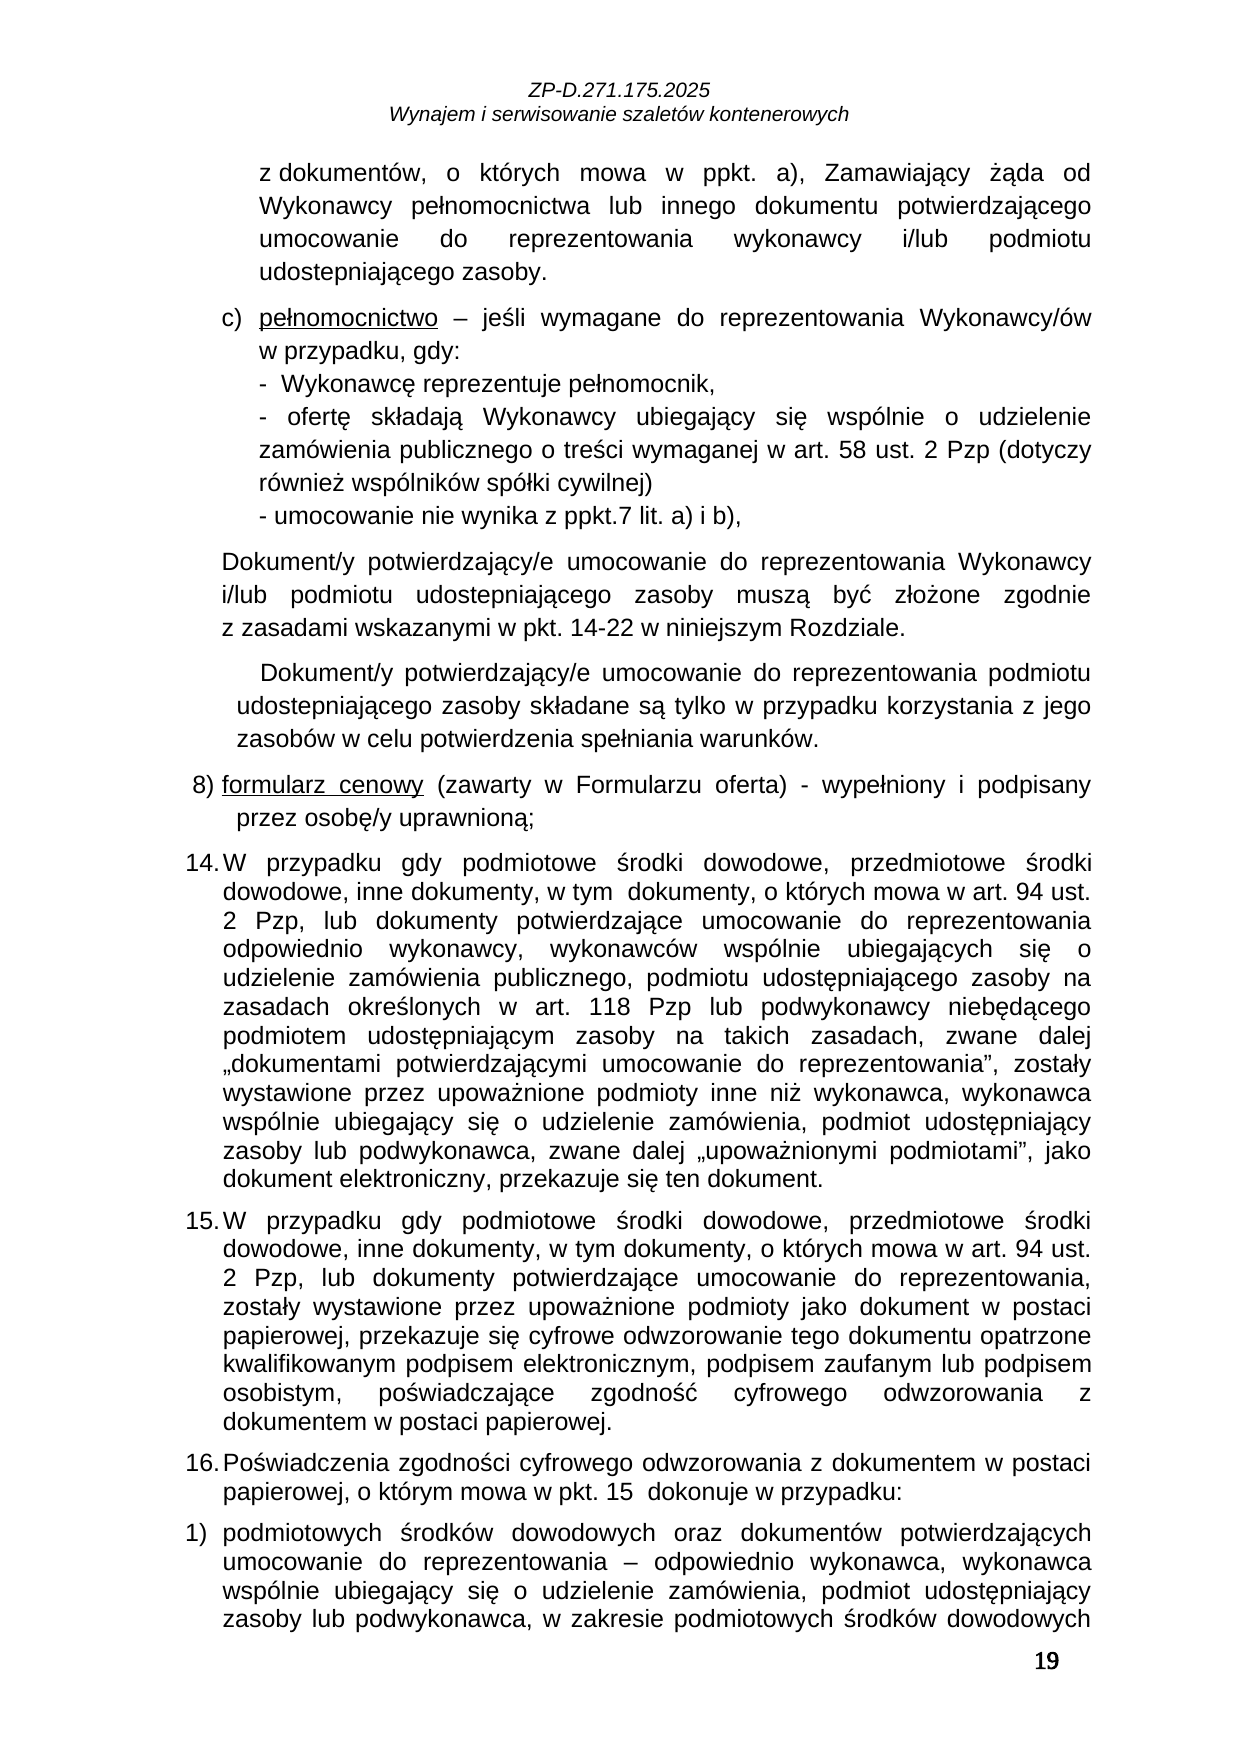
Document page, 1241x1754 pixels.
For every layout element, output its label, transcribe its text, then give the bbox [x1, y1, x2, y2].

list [185, 1518, 1092, 1633]
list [221, 158, 1092, 286]
text - ofertę składają Wykonawcy ubiegający się wspólnie o udzielenie zamówienia publicznego o treści wymaganej w art. 58 ust. 2 Pzp (dotyczy również wspólników spółki cywilnej) [259, 402, 1092, 497]
list pełnomocnictwo – jeśli wymagane do reprezentowania Wykonawcy/ów w przypadku, gdy: [221, 303, 1092, 365]
text Dokument/y potwierdzający/e umocowanie do reprezentowania podmiotu udostepniającego zasoby składane są tylko w przypadku korzystania z jego zasobów w celu potwierdzenia spełniania warunków. [192, 658, 1092, 753]
text Dokument/y potwierdzający/e umocowanie do reprezentowania Wykonawcy i/lub podmiotu udostepniającego zasoby muszą być złożone zgodnie z zasadami wskazanymi w pkt. 14-22 w niniejszym Rozdziale. [221, 547, 1092, 641]
list formularz cenowy (zawarty w Formularzu oferta) - wypełniony i podpisany przez osobę/y uprawnioną; [192, 770, 1092, 831]
list W przypadku gdy podmiotowe środki dowodowe, przedmiotowe środki dowodowe, inne dokumenty, w tym dokumenty, o których mowa w art. 94 ust. 2 Pzp, lub dokumenty potwierdzające umocowanie do reprezentowania, zostały wystawione przez upoważnione podmioty jako dokument w postaci papierowej, przekazuje się cyfrowe odwzorowanie tego dokumentu opatrzone kwalifikowanym podpisem elektronicznym, podpisem zaufanym lub podpisem osobistym, poświadczające zgodność cyfrowego odwzorowania z dokumentem w postaci papierowej. [185, 1206, 1092, 1436]
list W przypadku gdy podmiotowe środki dowodowe, przedmiotowe środki dowodowe, inne dokumenty, w tym dokumenty, o których mowa w art. 94 ust. 2 Pzp, lub dokumenty potwierdzające umocowanie do reprezentowania odpowiednio wykonawcy, wykonawców wspólnie ubiegających się o udzielenie zamówienia publicznego, podmiotu udostępniającego zasoby na zasadach określonych w art. 118 Pzp lub podwykonawcy niebędącego podmiotem udostępniającym zasoby na takich zasadach, zwane dalej „dokumentami potwierdzającymi umocowanie do reprezentowania”, zostały wystawione przez upoważnione podmioty inne niż wykonawca, wykonawca wspólnie ubiegający się o udzielenie zamówienia, podmiot udostępniający zasoby lub podwykonawca, zwane dalej „upoważnionymi podmiotami”, jako dokument elektroniczny, przekazuje się ten dokument. [185, 848, 1092, 1193]
text - Wykonawcę reprezentuje pełnomocnik, [259, 369, 1092, 398]
text - umocowanie nie wynika z ppkt.7 lit. a) i b), [259, 501, 1092, 530]
list Poświadczenia zgodności cyfrowego odwzorowania z dokumentem w postaci papierowej, o którym mowa w pkt. 15 dokonuje w przypadku: [185, 1448, 1092, 1506]
